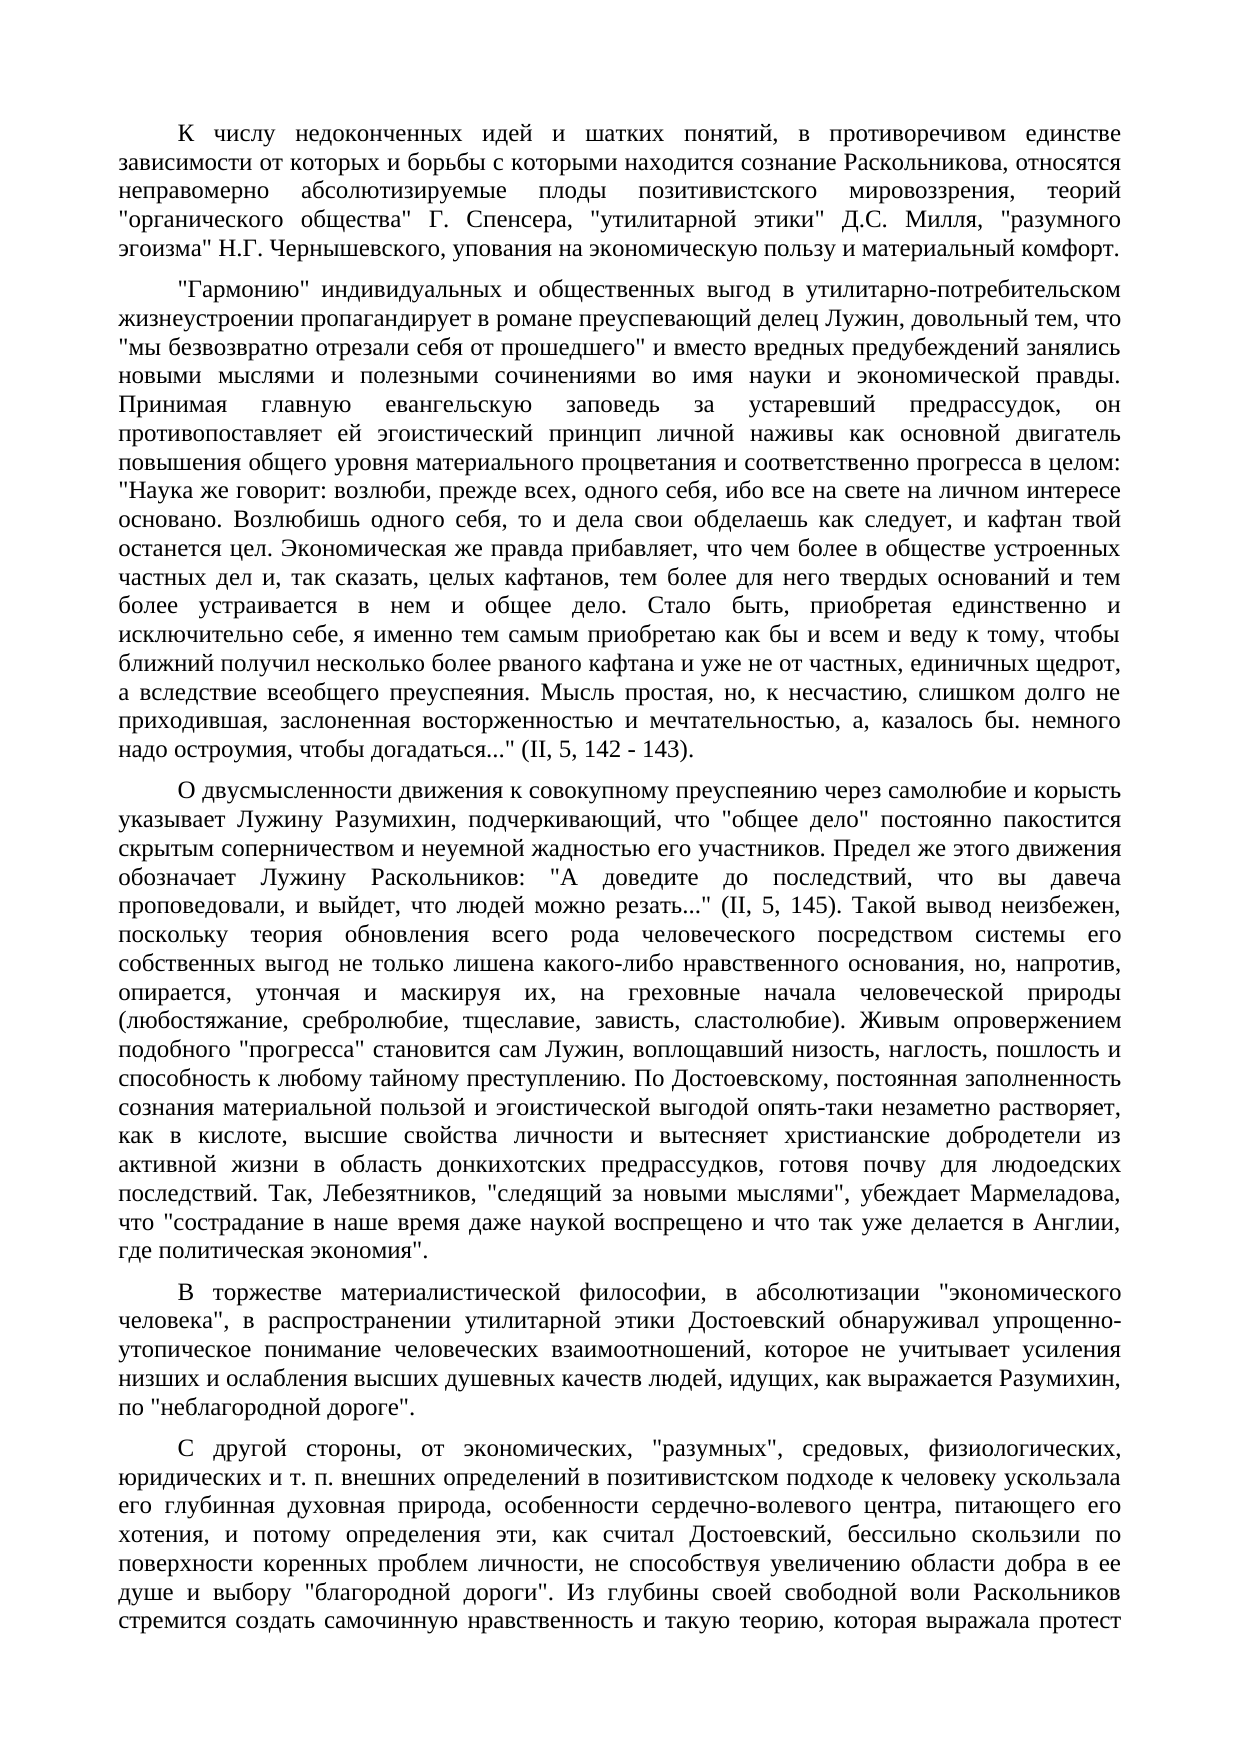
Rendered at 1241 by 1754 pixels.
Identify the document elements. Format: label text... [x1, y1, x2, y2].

text "Гармонию" индивидуальных и общественных выгод в утилитарно-потребительском жизнеустроении пропагандирует в романе преуспевающий делец Лужин, довольный тем, что "мы безвозвратно отрезали себя от прошедшего" и вместо вредных предубеждений занялись новыми мыслями и полезными сочинениями во имя науки и экономической правды. Принимая главную евангельскую заповедь за устаревший предрассудок, он противопоставляет ей эгоистический принцип личной наживы как основной двигатель повышения общего уровня материального процветания и соответственно прогресса в целом: "Наука же говорит: возлюби, прежде всех, одного себя, ибо все на свете на личном интересе основано. Возлюбишь одного себя, то и дела свои обделаешь как следует, и кафтан твой останется цел. Экономическая же правда прибавляет, что чем более в обществе устроенных частных дел и, так сказать, целых кафтанов, тем более для него твердых оснований и тем более устраивается в нем и общее дело. Стало быть, приобретая единственно и исключительно себе, я именно тем самым приобретаю как бы и всем и веду к тому, чтобы ближний получил несколько более рваного кафтана и уже не от частных, единичных щедрот, а вследствие всеобщего преуспеяния. Мысль простая, но, к несчастию, слишком долго не приходившая, заслоненная восторженностью и мечтательностью, а, казалось бы. немного надо остроумия, чтобы догадаться..." (II, 5, 142 - 143). [118, 274, 1122, 763]
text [118, 1433, 1122, 1634]
text К числу недоконченных идей и шатких понятий, в противоречивом единстве зависимости от которых и борьбы с которыми находится сознание Раскольникова, относятся неправомерно абсолютизируемые плоды позитивистского мировоззрения, теорий "органического общества" Г. Спенсера, "утилитарной этики" Д.С. Милля, "разумного эгоизма" Н.Г. Чернышевского, упования на экономическую пользу и материальный комфорт. [118, 118, 1122, 262]
text В торжестве материалистической философии, в абсолютизации "экономического человека", в распространении утилитарной этики Достоевский обнаруживал упрощенно-утопическое понимание человеческих взаимоотношений, которое не учитывает усиления низших и ослабления высших душевных качеств людей, идущих, как выражается Разумихин, по "неблагородной дороге". [118, 1277, 1122, 1421]
text О двусмысленности движения к совокупному преуспеянию через самолюбие и корысть указывает Лужину Разумихин, подчеркивающий, что "общее дело" постоянно пакостится скрытым соперничеством и неуемной жадностью его участников. Предел же этого движения обозначает Лужину Раскольников: "А доведите до последствий, что вы давеча проповедовали, и выйдет, что людей можно резать..." (II, 5, 145). Такой вывод неизбежен, поскольку теория обновления всего рода человеческого посредством системы его собственных выгод не только лишена какого-либо нравственного основания, но, напротив, опирается, утончая и маскируя их, на греховные начала человеческой природы (любостяжание, сребролюбие, тщеславие, зависть, сластолюбие). Живым опровержением подобного "прогресса" становится сам Лужин, воплощавший низость, наглость, пошлость и способность к любому тайному преступлению. По Достоевскому, постоянная заполненность сознания материальной пользой и эгоистической выгодой опять-таки незаметно растворяет, как в кислоте, высшие свойства личности и вытесняет христианские добродетели из активной жизни в область донкихотских предрассудков, готовя почву для людоедских последствий. Так, Лебезятников, "следящий за новыми мыслями", убеждает Мармеладова, что "сострадание в наше время даже наукой воспрещено и что так уже делается в Англии, где политическая экономия". [118, 776, 1122, 1264]
